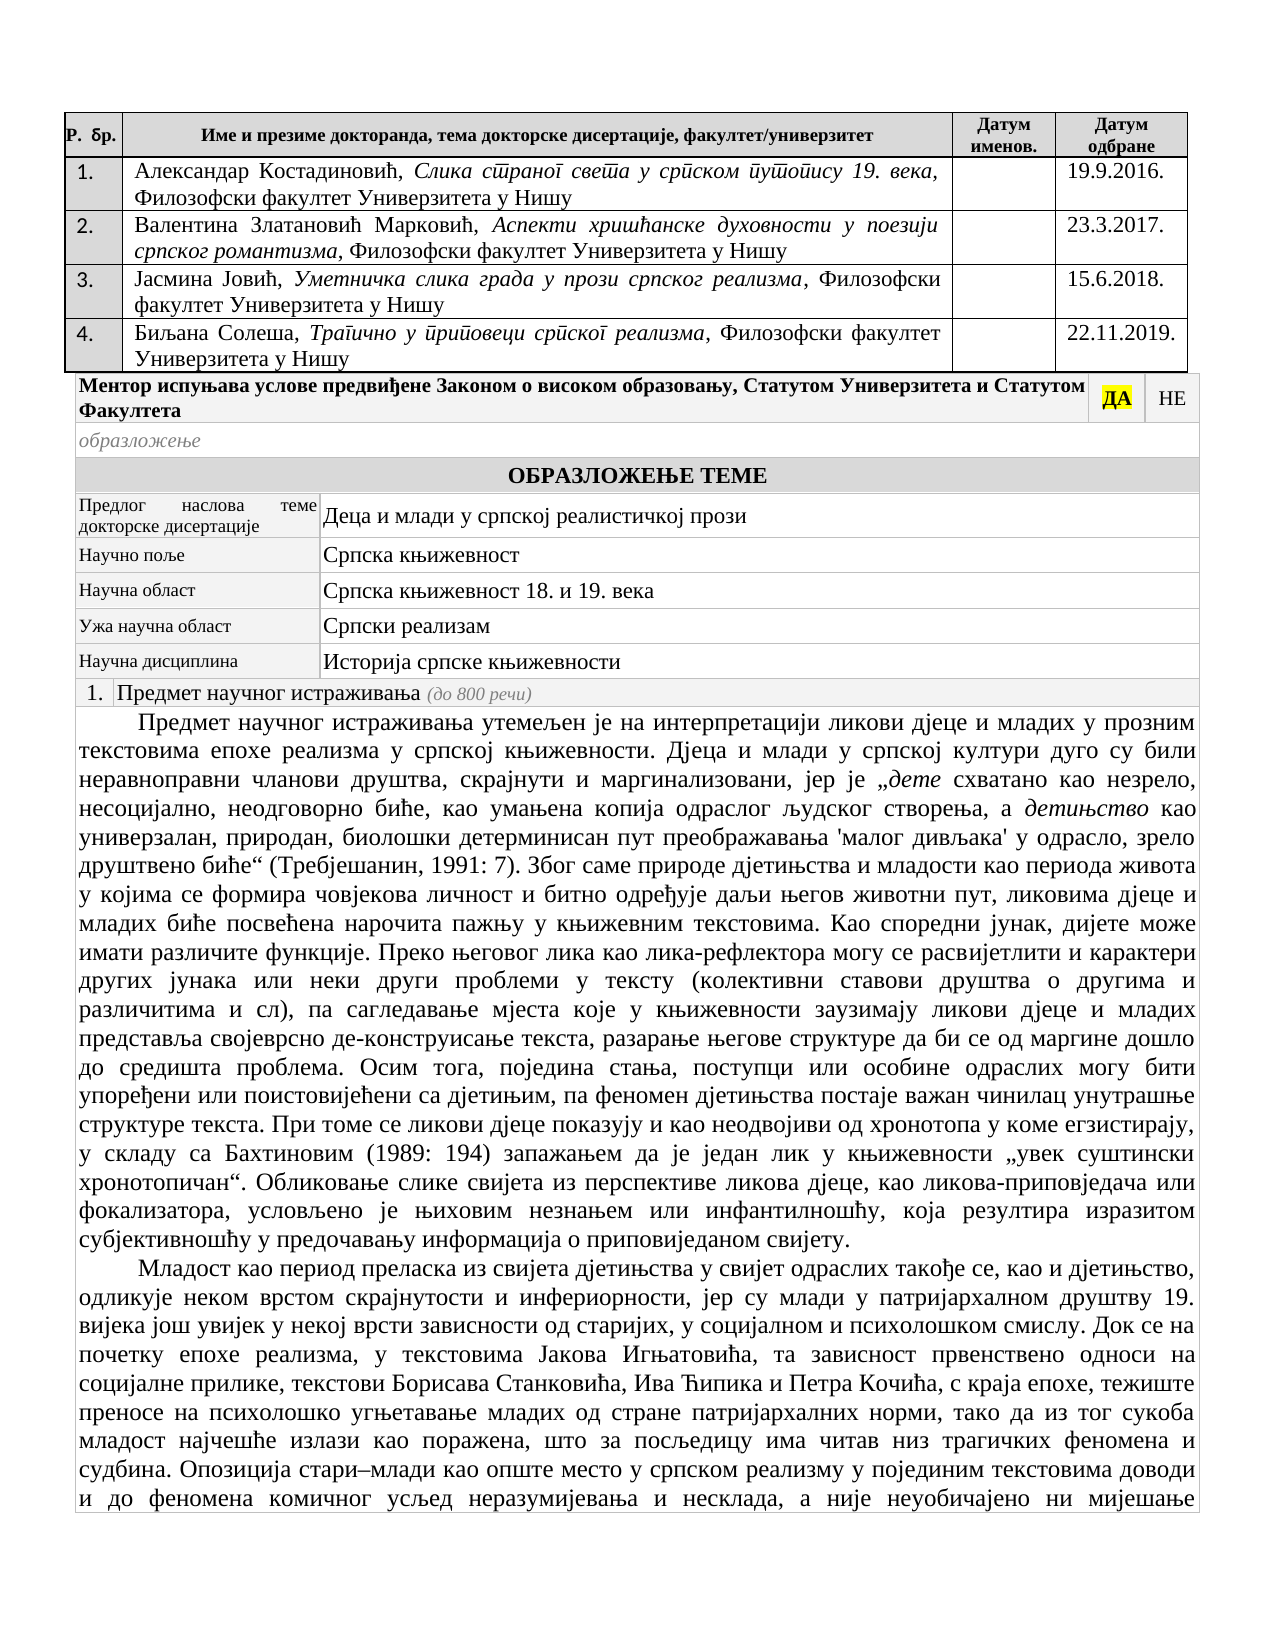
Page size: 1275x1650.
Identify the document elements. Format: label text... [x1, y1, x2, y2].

table_cell Историја српске књижевности [321, 644, 1199, 678]
table_cell Научна дисциплина [76, 644, 319, 678]
table_header НЕ [1146, 374, 1199, 422]
table_cell Српски реализам [321, 609, 1199, 643]
table_cell [953, 265, 1055, 318]
table_cell [953, 158, 1055, 210]
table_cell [76, 707, 1199, 1512]
table_cell Научно поље [76, 538, 319, 572]
table_cell 23.3.2017. [1056, 211, 1187, 264]
table_cell Деца и млади у српској реалистичкој прози [321, 494, 1199, 537]
table_cell Српска књижевност [321, 538, 1199, 572]
table_cell Датум одбране [1056, 113, 1187, 156]
table_cell 3. [66, 265, 122, 318]
table_cell Александар Костадиновић, Слика страног света у српском путопису 19. века, Филозофски факултет Универзитета у Нишу [123, 158, 952, 210]
table_cell 1. [66, 158, 122, 210]
table_cell Научна област [76, 573, 319, 607]
table_cell Име и презиме докторанда, тема докторске дисертације, факултет/универзитет [123, 113, 952, 156]
table_cell [953, 319, 1055, 371]
table_cell 22.11.2019. [1056, 319, 1187, 371]
table_header ДА [1089, 374, 1144, 422]
table_cell Српска књижевност 18. и 19. века [321, 573, 1199, 607]
table_cell ОБРАЗЛОЖЕЊЕ ТЕМЕ [76, 458, 1199, 492]
table_cell Р. бр. [66, 113, 122, 156]
table_cell Ужа научна област [76, 609, 319, 643]
table_cell [953, 211, 1055, 264]
table_cell 19.9.2016. [1056, 158, 1187, 210]
table_cell Валентина Златановић Марковић, Аспекти хришћанске духовности у поезији српског романтизма, Филозофски факултет Универзитета у Нишу [123, 211, 952, 264]
table_cell 2. [66, 211, 122, 264]
table_cell 1. [76, 679, 113, 706]
table_cell образложење [76, 423, 1199, 457]
table_cell Датум именов. [953, 113, 1055, 156]
table_cell 4. [66, 319, 122, 371]
table_cell Предмет научног истраживања (до 800 речи) [114, 679, 1199, 706]
table_cell Јасмина Јовић, Уметничка слика града у прози српског реализма, Филозофски факултет Универзитета у Нишу [123, 265, 952, 318]
table_cell 15.6.2018. [1056, 265, 1187, 318]
table_cell Предлог наслова теме докторске дисертације [76, 494, 319, 537]
table_cell Биљана Солеша, Трагично у приповеци српског реализма, Филозофски факултет Универзитета у Нишу [123, 319, 952, 371]
table_header Ментор испуњава услове предвиђене Законом о високом образовању, Статутом Универзитета и Статутом Факултета [76, 374, 1088, 422]
